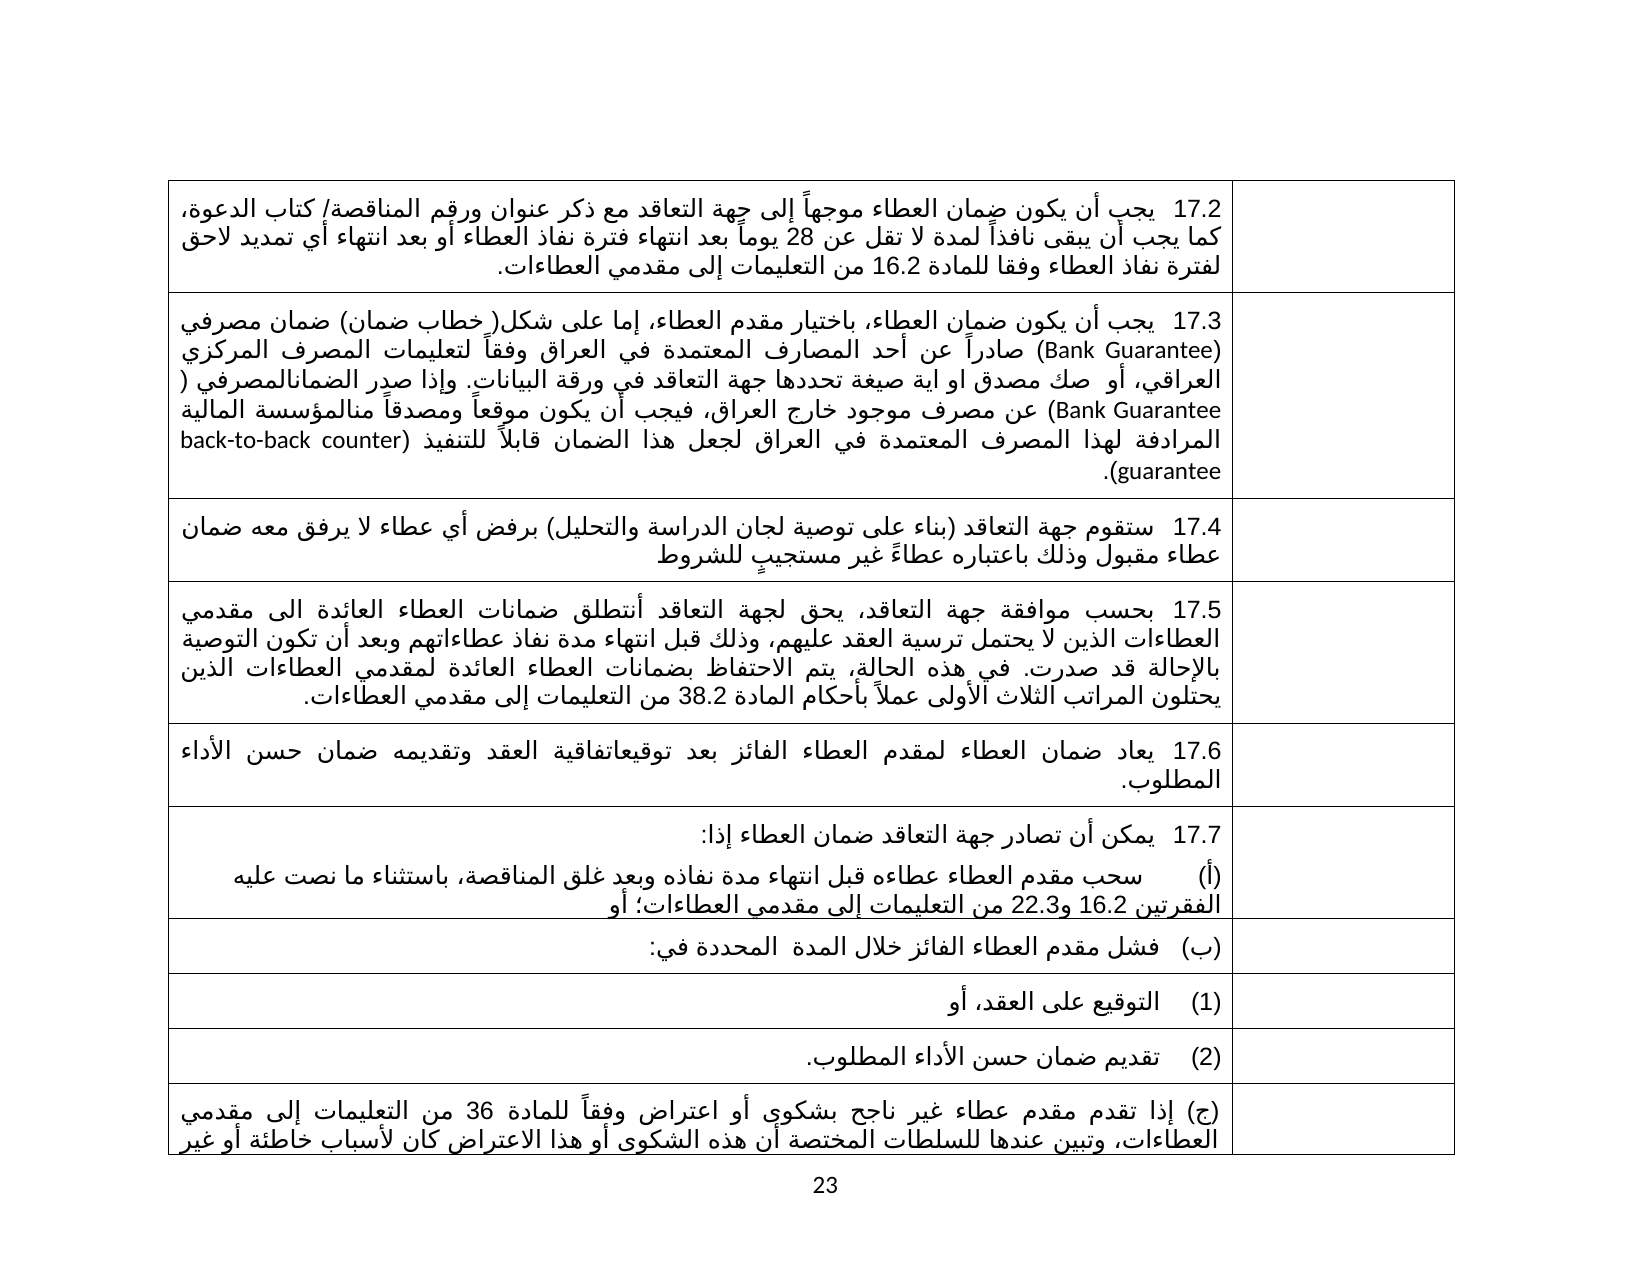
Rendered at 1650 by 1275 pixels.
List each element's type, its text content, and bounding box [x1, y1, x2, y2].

table_cell 17.2 يجب أن يكون ضمان العطاء موجهاً إلى جهة التعاقد مع ذكر عنوان ورقم المناقصة/ كتاب الدعوة، كما يجب أن يبقى نافذاً لمدة لا تقل عن 28 يوماً بعد انتهاء فترة نفاذ العطاء أو بعد انتهاء أي تمديد لاحق لفترة نفاذ العطاء وفقا للمادة 16.2 من التعليمات إلى مقدمي العطاءات. [169, 181, 1232, 292]
table_cell 17.5 بحسب موافقة جهة التعاقد، يحق لجهة التعاقد أنتطلق ضمانات العطاء العائدة الى مقدمي العطاءات الذين لا يحتمل ترسية العقد عليهم، وذلك قبل انتهاء مدة نفاذ عطاءاتهم وبعد أن تكون التوصية بالإحالة قد صدرت. في هذه الحالة، يتم الاحتفاظ بضمانات العطاء العائدة لمقدمي العطاءات الذين يحتلون المراتب الثلاث الأولى عملاً بأحكام المادة 38.2 من التعليمات إلى مقدمي العطاءات. [169, 582, 1232, 722]
table_cell [1233, 1029, 1454, 1083]
table_cell [1233, 919, 1454, 973]
table_cell 17.7 يمكن أن تصادر جهة التعاقد ضمان العطاء إذا: (أ) سحب مقدم العطاء عطاءه قبل انتهاء مدة نفاذه وبعد غلق المناقصة، باستثناء ما نصت عليه الفقرتين 16.2 و22.3 من التعليمات إلى مقدمي العطاءات؛ أو [169, 807, 1232, 918]
table_cell (ب) فشل مقدم العطاء الفائز خلال المدة المحددة في: [169, 919, 1232, 973]
table_cell (2) تقديم ضمان حسن الأداء المطلوب. [169, 1029, 1232, 1083]
table_cell (1) التوقيع على العقد، أو [169, 974, 1232, 1028]
table_cell [1233, 1084, 1454, 1154]
table_cell [1233, 293, 1454, 498]
table_cell 17.6 يعاد ضمان العطاء لمقدم العطاء الفائز بعد توقيعاتفاقية العقد وتقديمه ضمان حسن الأداء المطلوب. [169, 724, 1232, 806]
table_cell 17.3 يجب أن يكون ضمان العطاء، باختيار مقدم العطاء، إما على شكل( خطاب ضمان) ضمان مصرفي (Bank Guarantee) صادراً عن أحد المصارف المعتمدة في العراق وفقاً لتعليمات المصرف المركزي العراقي، أو صك مصدق او اية صيغة تحددها جهة التعاقد في ورقة البيانات. وإذا صدر الضمانالمصرفي (Bank Guarantee) عن مصرف موجود خارج العراق، فيجب أن يكون موقعاً ومصدقاً منالمؤسسة المالية المرادفة لهذا المصرف المعتمدة في العراق لجعل هذا الضمان قابلاً للتنفيذ (back-to-back counter guarantee). [169, 293, 1232, 498]
table_cell [1233, 181, 1454, 292]
table_cell [1233, 724, 1454, 806]
table_cell [1233, 499, 1454, 581]
table_cell [1233, 974, 1454, 1028]
table_cell [1233, 582, 1454, 722]
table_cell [169, 1084, 1232, 1154]
table_cell 17.4 ستقوم جهة التعاقد (بناء على توصية لجان الدراسة والتحليل) برفض أي عطاء لا يرفق معه ضمان عطاء مقبول وذلك باعتباره عطاءً غير مستجيبٍ للشروط [169, 499, 1232, 581]
table_cell [1233, 807, 1454, 918]
